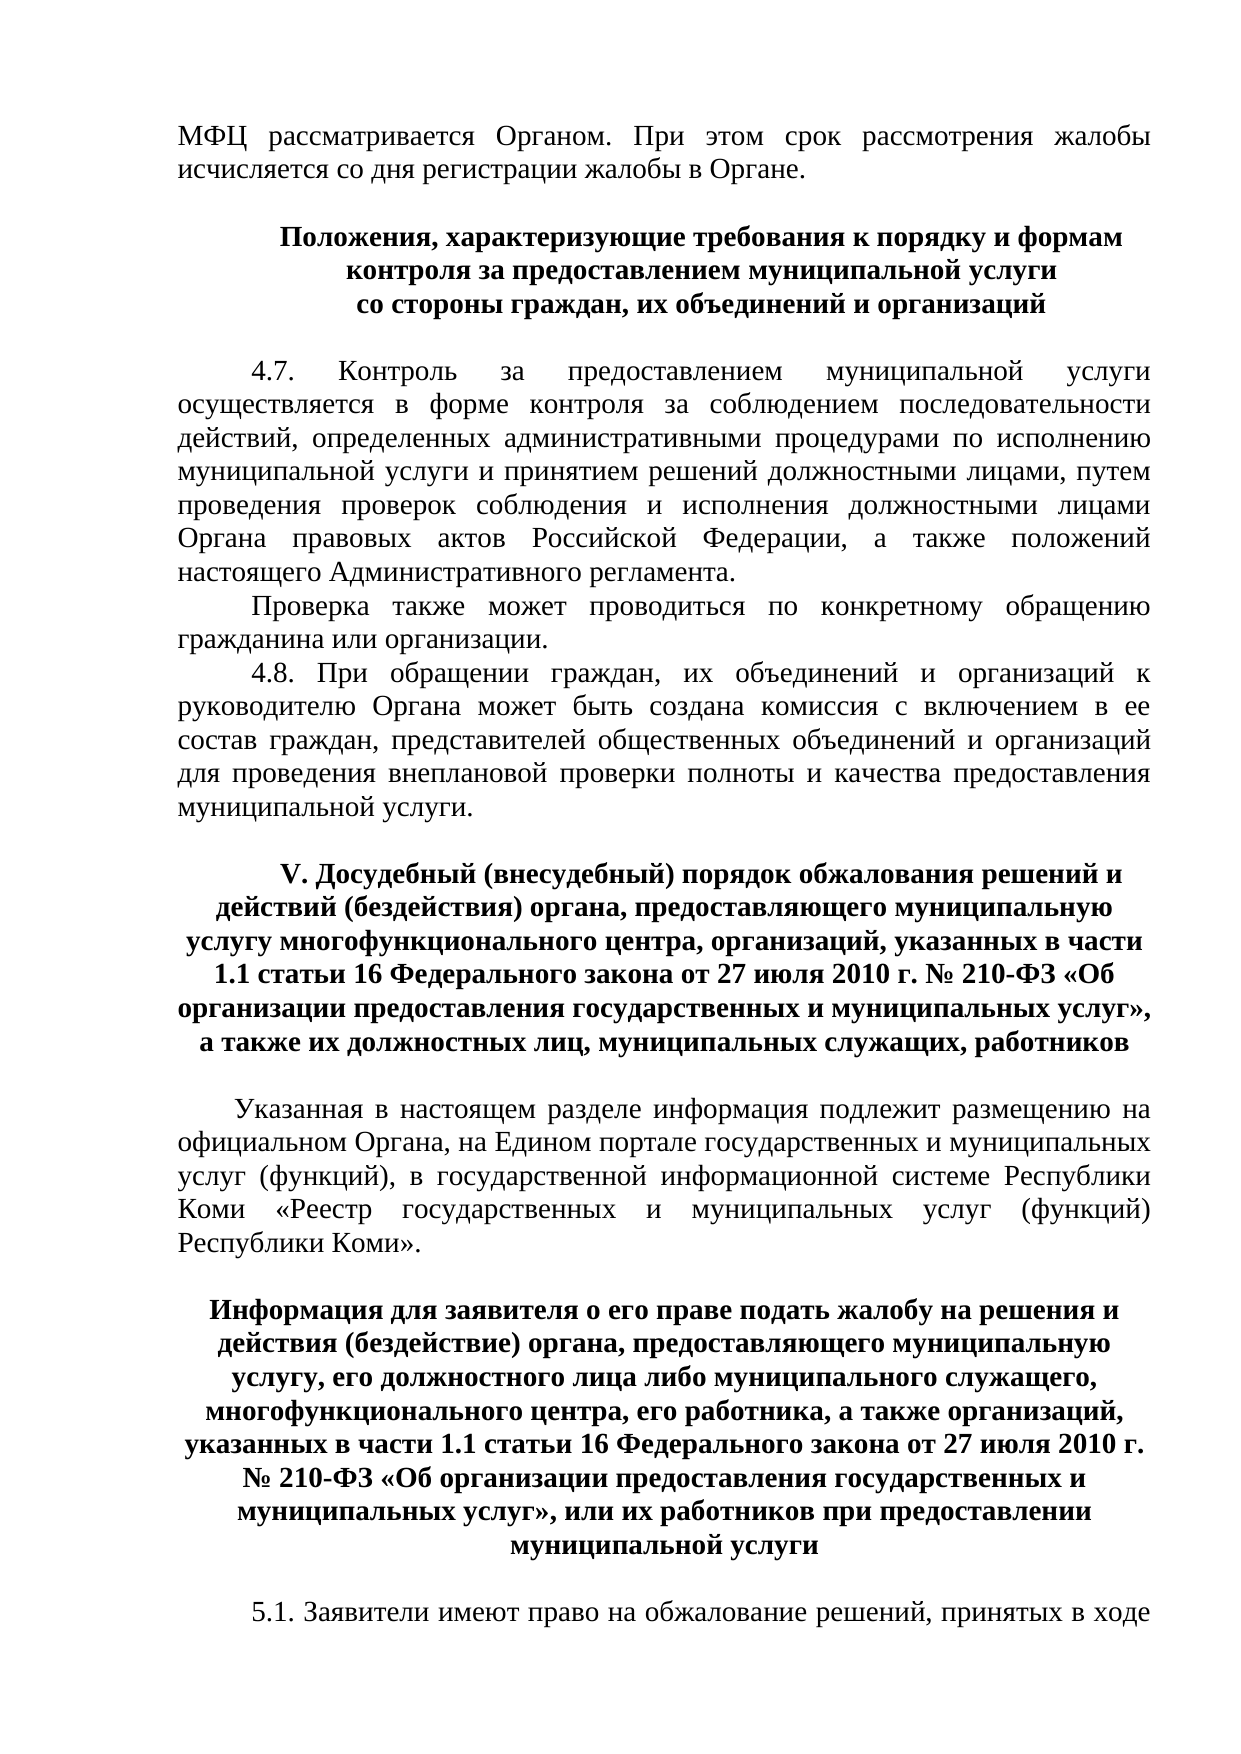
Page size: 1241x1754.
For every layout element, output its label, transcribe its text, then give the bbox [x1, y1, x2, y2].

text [177, 118, 1152, 185]
text 4.7. Контроль за предоставлением муниципальной услуги осуществляется в форме контроля за соблюдением последовательности действий, определенных административными процедурами по исполнению муниципальной услуги и принятием решений должностными лицами, путем проведения проверок соблюдения и исполнения должностными лицами Органа правовых актов Российской Федерации, а также положений настоящего Административного регламента. [177, 353, 1152, 588]
text V. Досудебный (внесудебный) порядок обжалования решений и действий (бездействия) органа, предоставляющего муниципальную услугу многофункционального центра, организаций, указанных в части 1.1 статьи 16 Федерального закона от 27 июля 2010 г. № 210-ФЗ «Об организации предоставления государственных и муниципальных услуг», а также их должностных лиц, муниципальных служащих, работников [177, 856, 1152, 1057]
text контроля за предоставлением муниципальной услуги [177, 252, 1152, 286]
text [177, 1594, 1152, 1627]
text Указанная в настоящем разделе информация подлежит размещению на официальном Органа, на Едином портале государственных и муниципальных услуг (функций), в государственной информационной системе Республики Коми «Реестр государственных и муниципальных услуг (функций) Республики Коми». [177, 1091, 1152, 1258]
text 4.8. При обращении граждан, их объединений и организаций к руководителю Органа может быть создана комиссия с включением в ее состав граждан, представителей общественных объединений и организаций для проведения внеплановой проверки полноты и качества предоставления муниципальной услуги. [177, 655, 1152, 822]
text со стороны граждан, их объединений и организаций [177, 286, 1152, 319]
text Проверка также может проводиться по конкретному обращению гражданина или организации. [177, 588, 1152, 655]
text Информация для заявителя о его праве подать жалобу на решения и действия (бездействие) органа, предоставляющего муниципальную услугу, его должностного лица либо муниципального служащего, многофункционального центра, его работника, а также организаций, указанных в части 1.1 статьи 16 Федерального закона от 27 июля 2010 г. № 210-ФЗ «Об организации предоставления государственных и муниципальных услуг», или их работников при предоставлении муниципальной услуги [177, 1292, 1152, 1560]
text Положения, характеризующие требования к порядку и формам [177, 219, 1152, 252]
